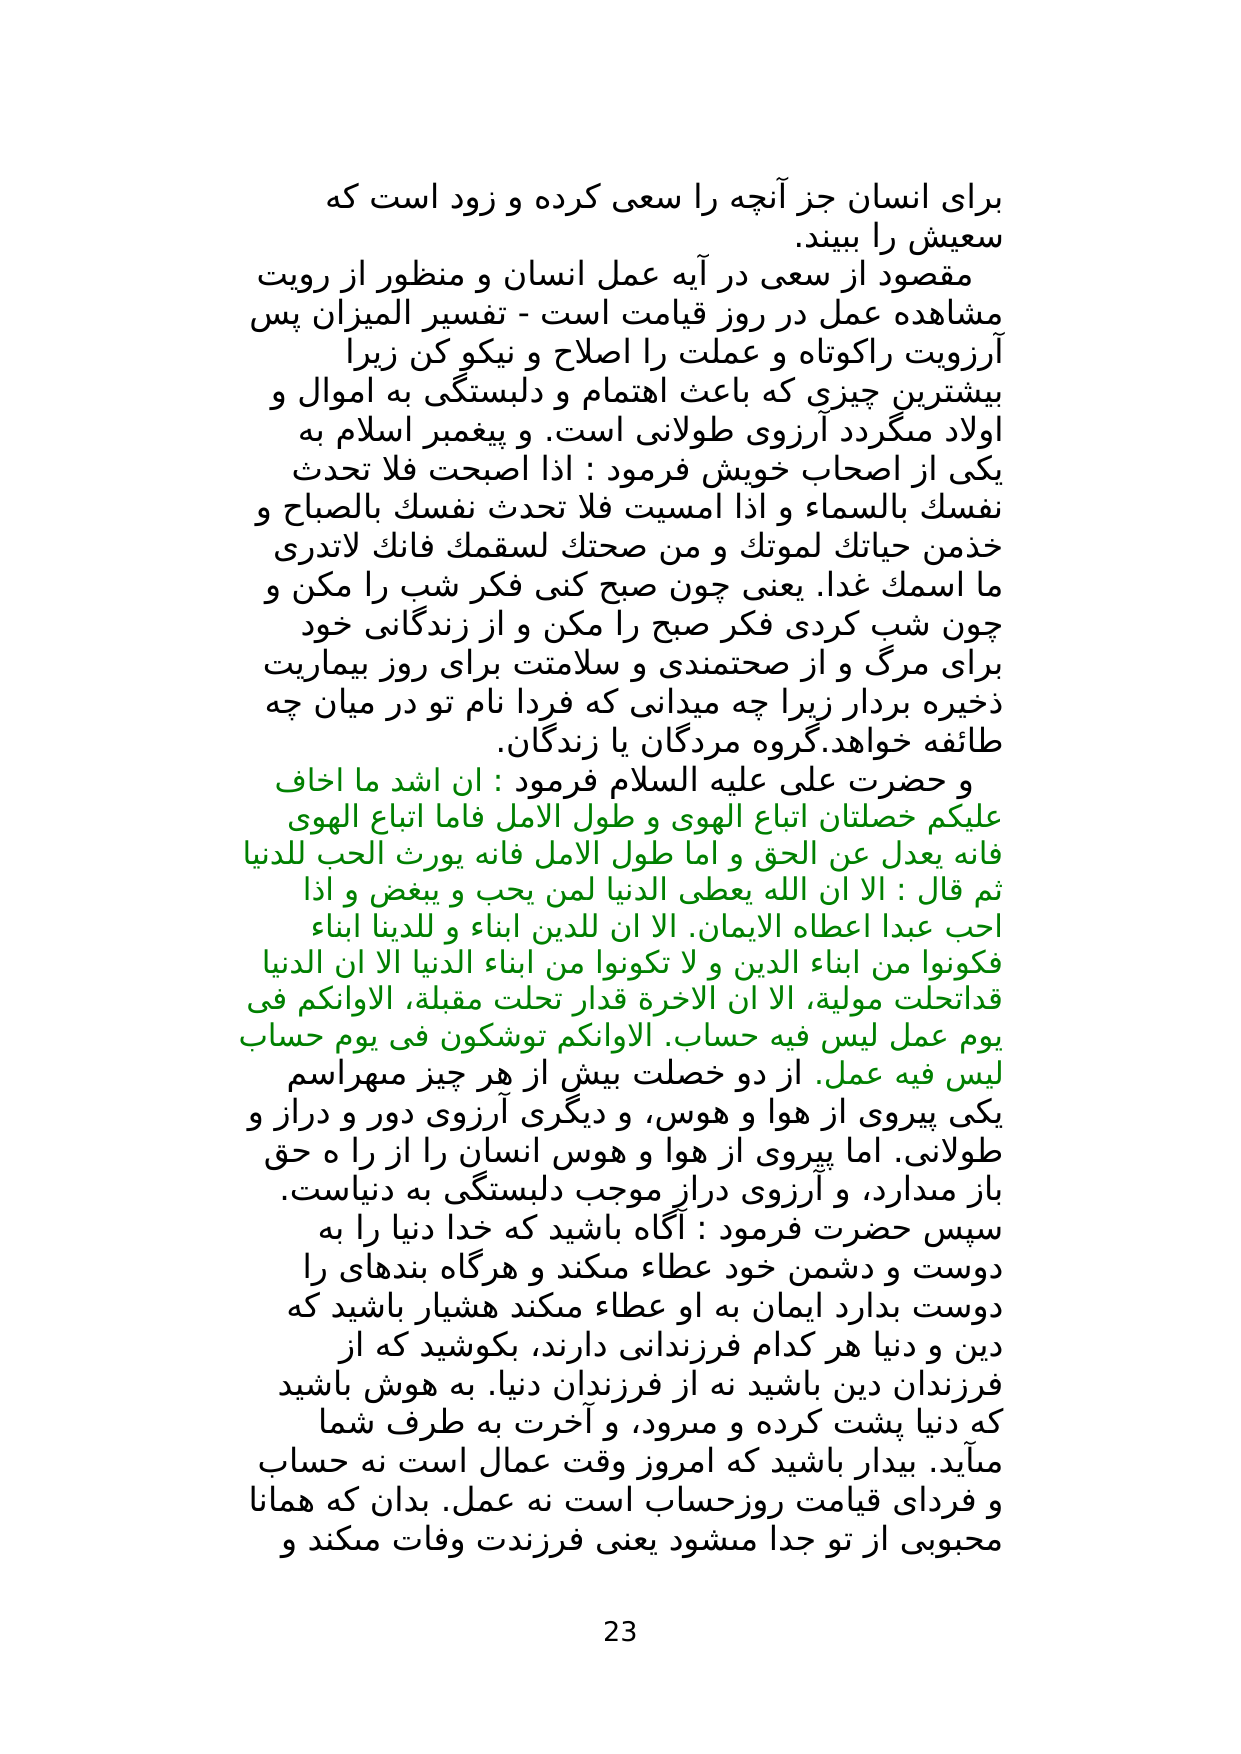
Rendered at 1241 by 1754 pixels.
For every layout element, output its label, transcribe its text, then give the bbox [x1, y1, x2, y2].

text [236, 760, 1004, 1558]
text مقصود از سعى در آيه عمل انسان و منظور از رويت مشاهده عمل در روز قيامت است - تفسير الميزان پس آرزويت راكوتاه و عملت را اصلاح و نيكو كن زيرا بيشترين چيزى كه باعث اهتمام و دلبستگى به اموال و اولاد مى‏گردد آرزوى طولانى است. و پيغمبر اسلام به يكى از اصحاب خويش فرمود : اذا اصبحت فلا تحدث نفسك بالسماء و اذا امسيت فلا تحدث نفسك بالصباح و خذمن حياتك لموتك و من صحتك لسقمك فانك لاتدرى ما اسمك غدا. يعنى چون صبح كنى فكر شب را مكن و چون شب كردى فكر صبح را مكن و از زندگانى خود براى مرگ و از صحتمندى و سلامتت براى روز بيماريت ذخيره بردار زيرا چه ميدانى كه فردا نام تو در ميان چه طائفه خواهد.گروه مردگان يا زندگان. [236, 255, 1004, 760]
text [236, 177, 1004, 255]
